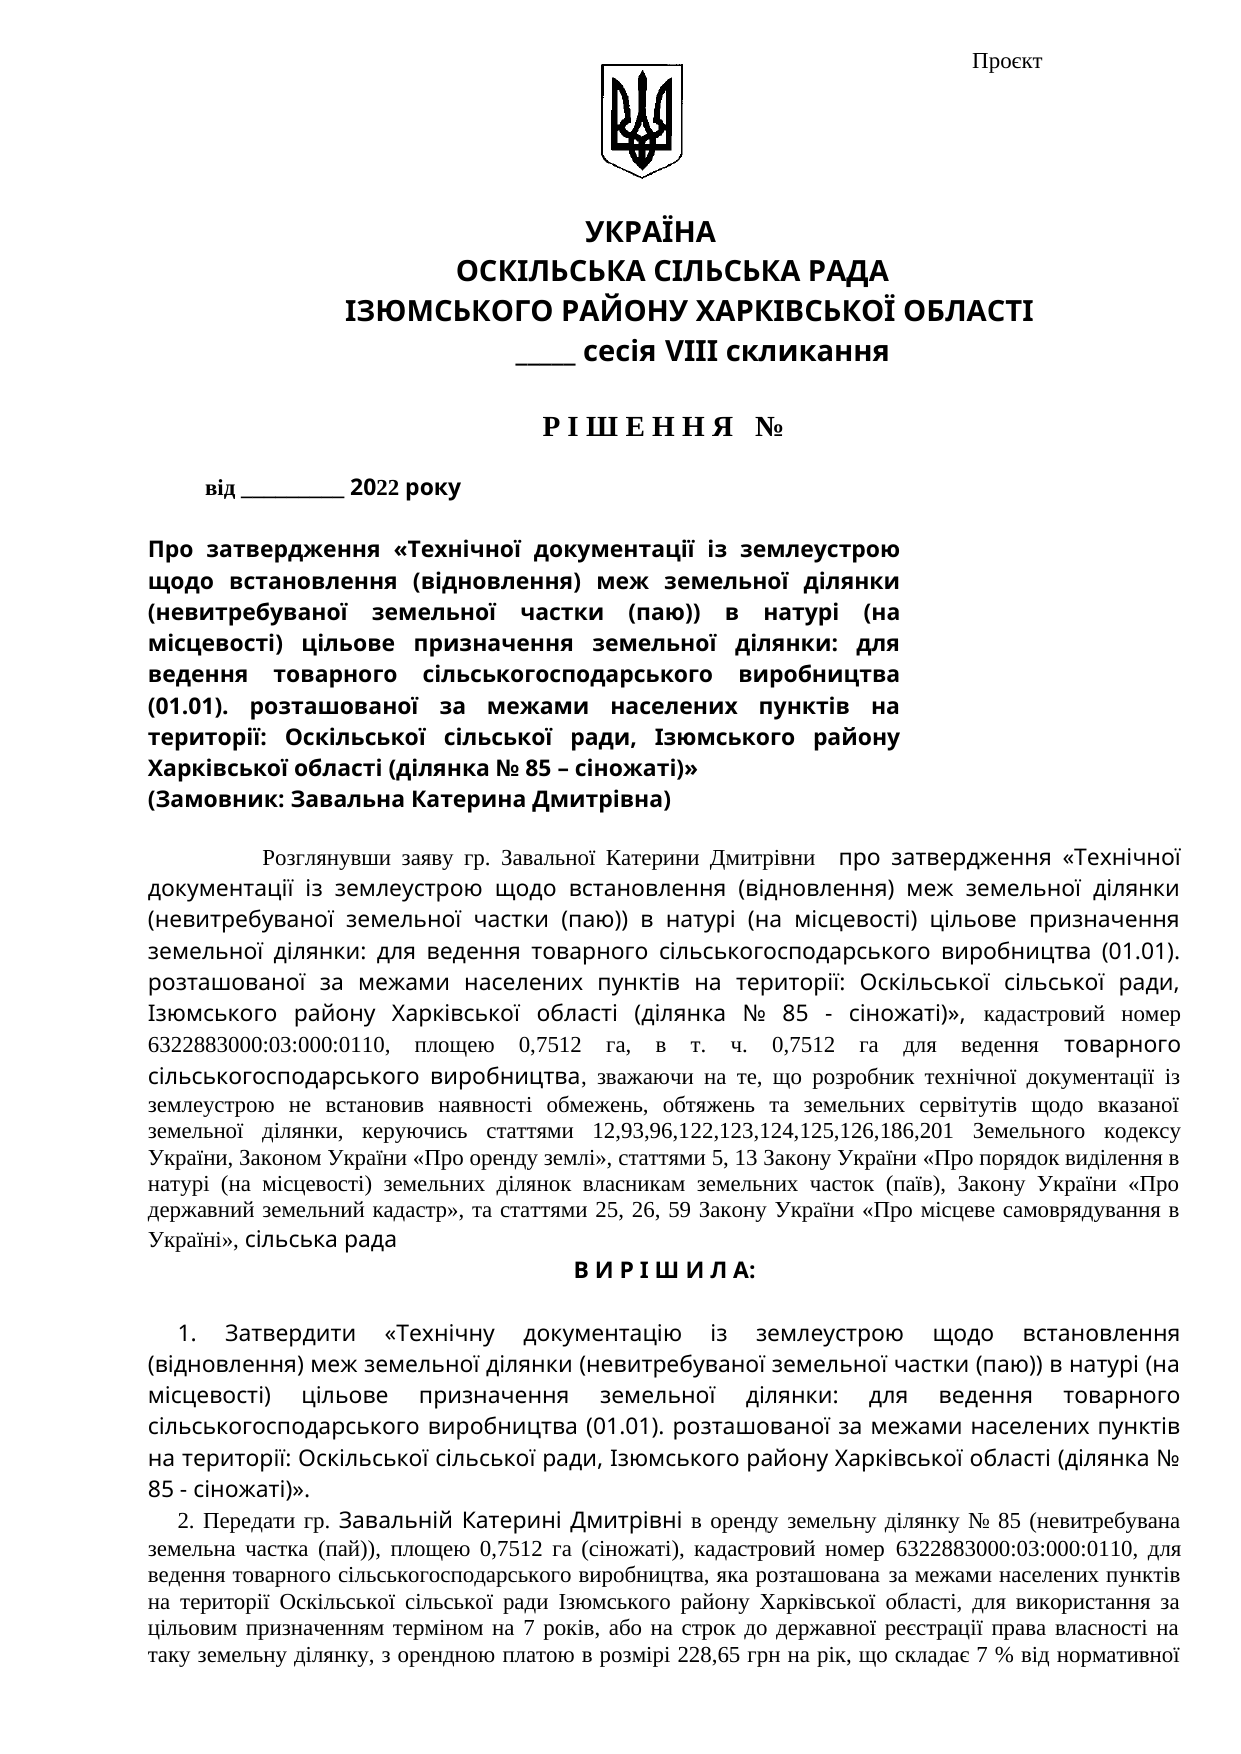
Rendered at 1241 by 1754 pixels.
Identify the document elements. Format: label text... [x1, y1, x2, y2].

text Розглянувши заяву гр. Завальної Катерини Дмитрівни про затвердження «Технічної документації із землеустрою щодо встановлення (відновлення) меж земельної ділянки (невитребуваної земельної частки (паю)) в натурі (на місцевості) цільове призначення земельної ділянки: для ведення товарного сільськогосподарського виробництва (01.01). розташованої за межами населених пунктів на території: Оскільської сільської ради, Ізюмського району Харківської області (ділянка № 85 - сіножаті)», кадастровий номер 6322883000:03:000:0110, площею 0,7512 га, в т. ч. 0,7512 га для ведення товарного сільськогосподарського виробництва, зважаючи на те, що розробник технічної документації із землеустрою не встановив наявності обмежень, обтяжень та земельних сервітутів щодо вказаної земельної ділянки, керуючись статтями 12,93,96,122,123,124,125,126,186,201 Земельного кодексу України, Законом України «Про оренду землі», статтями 5, 13 Закону України «Про порядок виділення в натурі (на місцевості) земельних ділянок власникам земельних часток (паїв), Закону України «Про державний земельний кадастр», та статтями 25, 26, 59 Закону України «Про місцеве самоврядування в Україні», сільська рада [148, 841, 1181, 1254]
text 1. Затвердити «Технічну документацію із землеустрою щодо встановлення (відновлення) меж земельної ділянки (невитребуваної земельної частки (паю)) в натурі (на місцевості) цільове призначення земельної ділянки: для ведення товарного сільськогосподарського виробництва (01.01). розташованої за межами населених пунктів на території: Оскільської сільської ради, Ізюмського району Харківської області (ділянка № 85 - сіножаті)». [148, 1316, 1181, 1504]
text Про затвердження «Технічної документації із землеустрою щодо встановлення (відновлення) меж земельної ділянки (невитребуваної земельної частки (паю)) в натурі (на місцевості) цільове призначення земельної ділянки: для ведення товарного сільськогосподарського виробництва (01.01). розташованої за межами населених пунктів на території: Оскільської сільської ради, Ізюмського району Харківської області (ділянка № 85 – сіножаті)» [148, 533, 901, 783]
text (Замовник: Завальна Катерина Дмитрівна) [148, 783, 901, 814]
text _____ сесія VІІІ скликання [198, 330, 1181, 369]
picture [563, 131, 728, 211]
text ІЗЮМСЬКОГО РАЙОНУ ХАРКІВСЬКОЇ ОБЛАСТІ [198, 290, 1181, 330]
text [148, 1504, 1181, 1667]
text УКРАЇНА [198, 211, 1181, 251]
text ОСКІЛЬСЬКА СІЛЬСЬКА РАДА [198, 251, 1181, 290]
text від _________ 2022 року [148, 471, 1181, 502]
table_header Проєкт [159, 47, 1054, 131]
text Р І Ш Е Н Н Я № [148, 409, 1181, 443]
text В И Р І Ш И Л А: [148, 1254, 1181, 1285]
